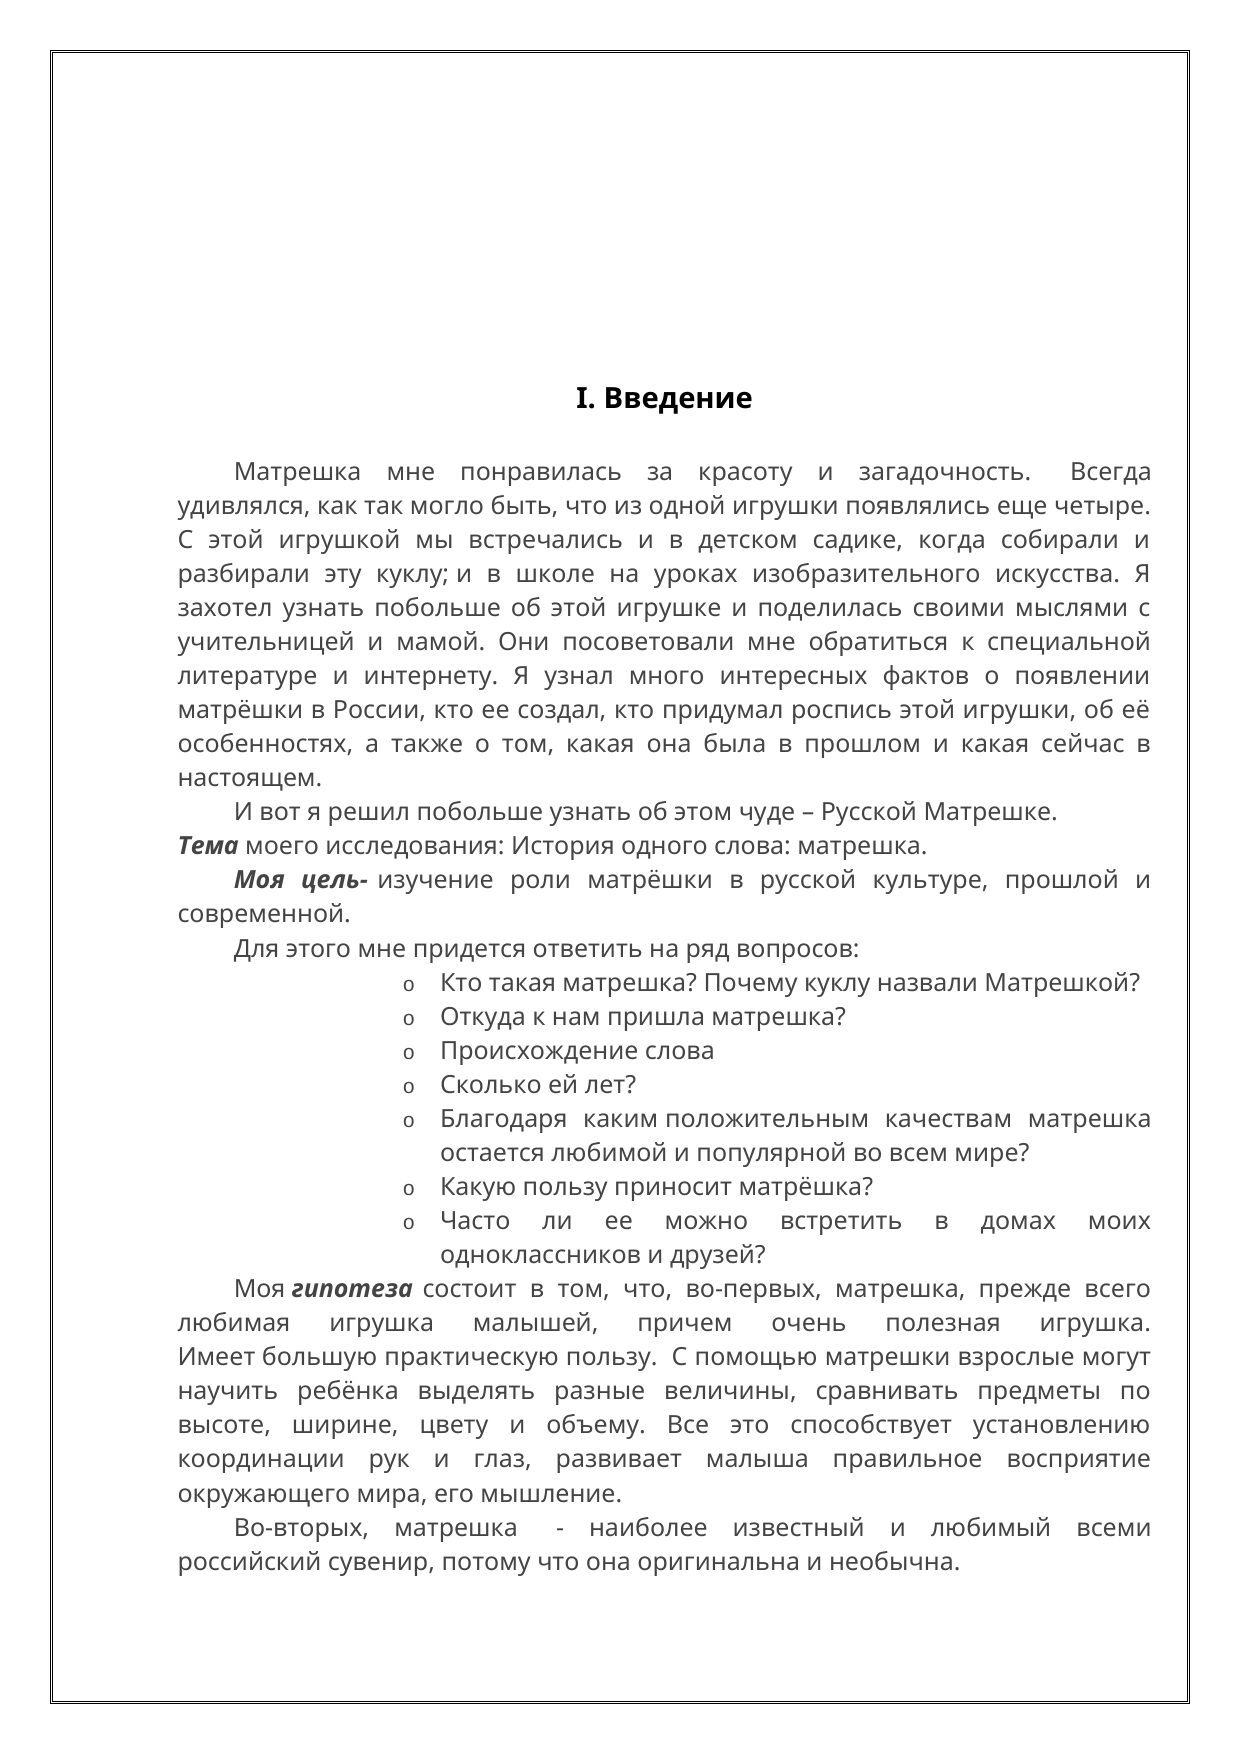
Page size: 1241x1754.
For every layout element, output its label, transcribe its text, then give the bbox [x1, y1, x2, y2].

text Матрешка мне понравилась за красоту и загадочность. Всегда удивлялся, как так могло быть, что из одной игрушки появлялись еще четыре. С этой игрушкой мы встречались и в детском садике, когда собирали и разбирали эту куклу; и в школе на уроках изобразительного искусства. Я захотел узнать побольше об этой игрушке и поделилась своими мыслями с учительницей и мамой. Они посоветовали мне обратиться к специальной литературе и интернету. Я узнал много интересных фактов о появлении матрёшки в России, кто ее создал, кто придумал роспись этой игрушки, об её особенностях, а также о том, какая она была в прошлом и какая сейчас в настоящем. [177, 453, 1152, 794]
list Сколько ей лет? [402, 1066, 1152, 1101]
text Для этого мне придется ответить на ряд вопросов: [177, 930, 1152, 964]
list Кто такая матрешка? Почему куклу назвали Матрешкой? [402, 964, 1152, 998]
list Благодаря каким положительным качествам матрешка остается любимой и популярной во всем мире? [402, 1101, 1152, 1169]
text Тема моего исследования: История одного слова: матрешка. [177, 828, 1152, 862]
text Во-вторых, матрешка - наиболее известный и любимый всеми российский сувенир, потому что она оригинальна и необычна. [177, 1509, 1152, 1577]
list Часто ли ее можно встретить в домах моих одноклассников и друзей? [402, 1203, 1152, 1271]
text І. Введение [177, 377, 1152, 417]
text Моя цель- изучение роли матрёшки в русской культуре, прошлой и современной. [177, 862, 1152, 930]
list Какую пользу приносит матрёшка? [402, 1169, 1152, 1203]
list Происхождение слова [402, 1032, 1152, 1066]
list Откуда к нам пришла матрешка? [402, 998, 1152, 1032]
text Моя гипотеза состоит в том, что, во-первых, матрешка, прежде всего любимая игрушка малышей, причем очень полезная игрушка. Имеет большую практическую пользу. С помощью матрешки взрослые могут научить ребёнка выделять разные величины, сравнивать предметы по высоте, ширине, цвету и объему. Все это способствует установлению координации рук и глаз, развивает малыша правильное восприятие окружающего мира, его мышление. [177, 1271, 1152, 1509]
text И вот я решил побольше узнать об этом чуде – Русской Матрешке. [177, 794, 1152, 828]
